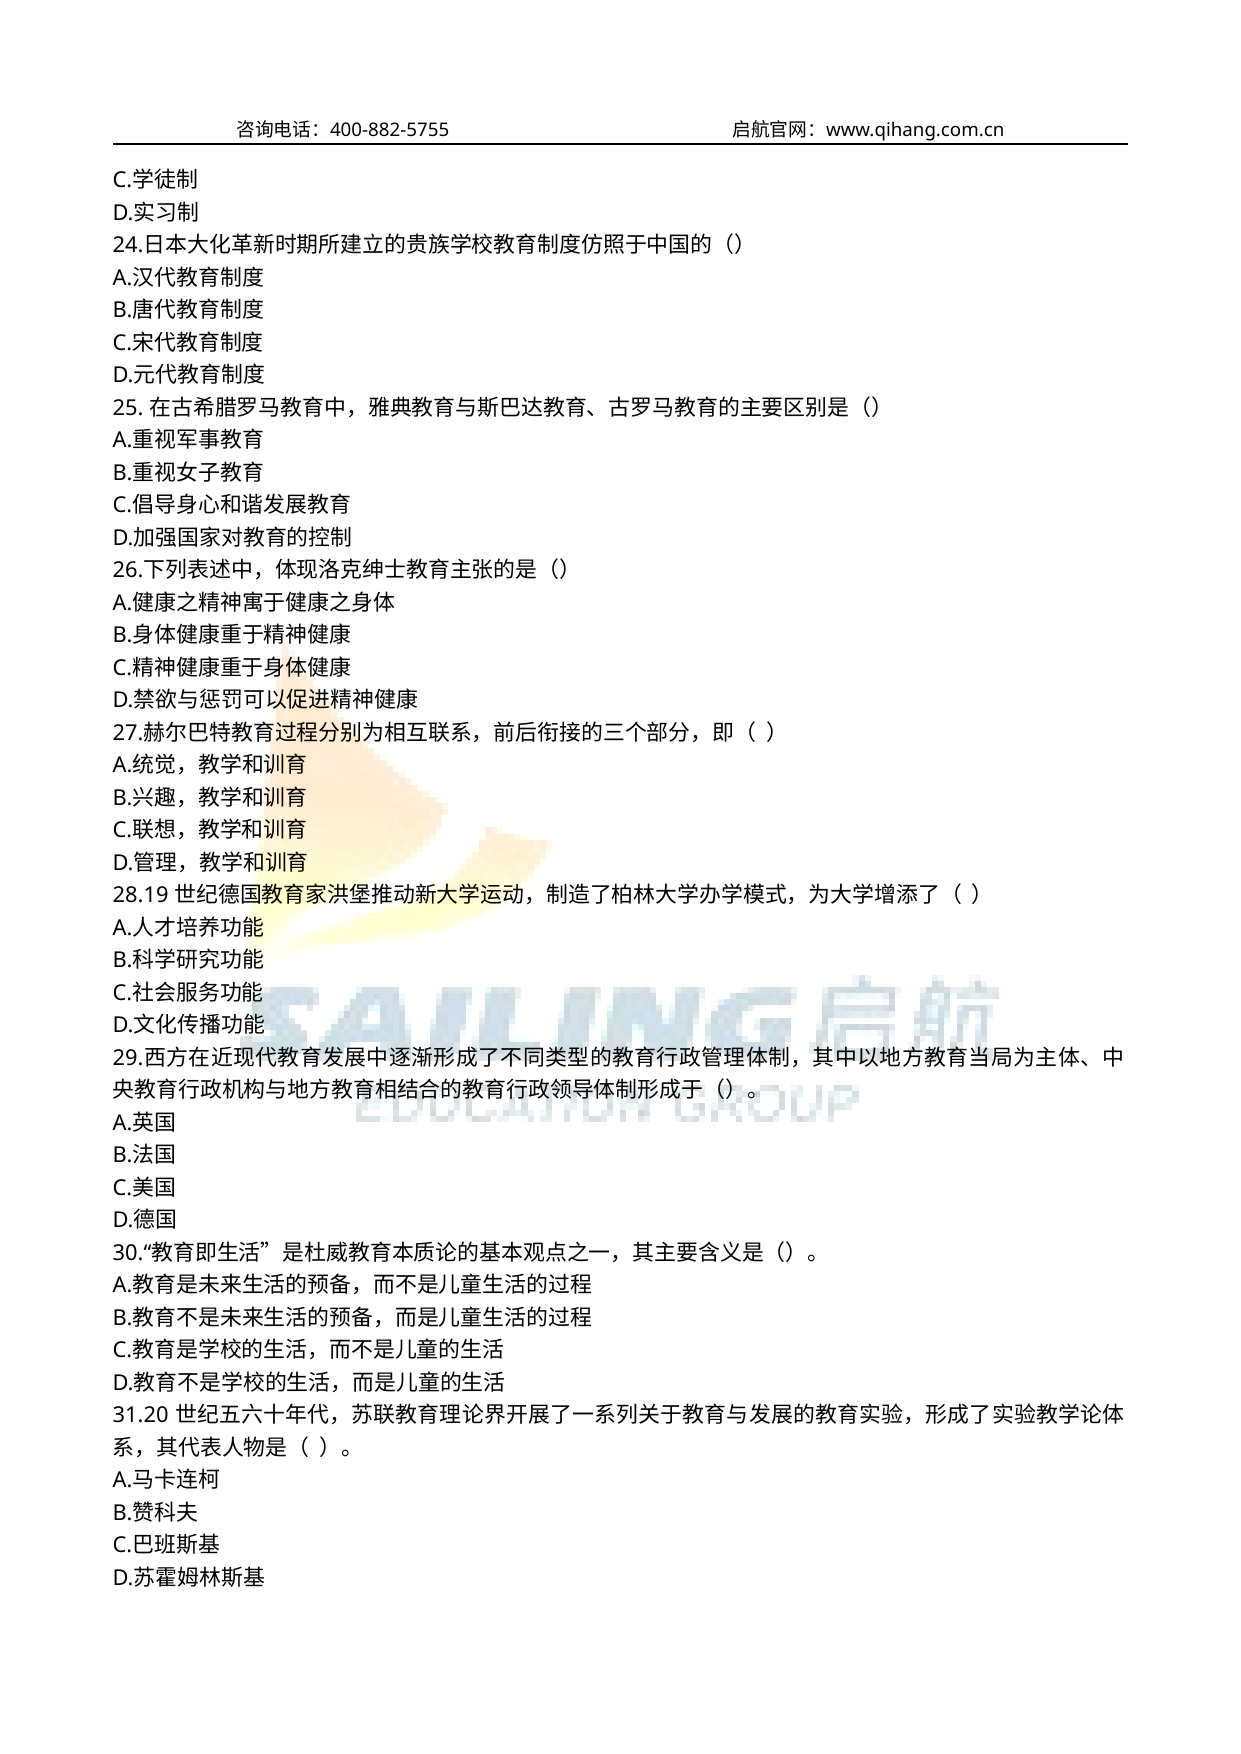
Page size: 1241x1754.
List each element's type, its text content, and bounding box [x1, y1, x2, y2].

text A.统觉，教学和训育 [112, 747, 1128, 779]
text D.元代教育制度 [112, 357, 1128, 389]
text C.教育是学校的生活，而不是儿童的生活 [112, 1332, 1128, 1364]
text 26.下列表述中，体现洛克绅士教育主张的是（） [112, 552, 1128, 584]
text B.赞科夫 [112, 1494, 1128, 1527]
text D.德国 [112, 1202, 1128, 1234]
text D.禁欲与惩罚可以促进精神健康 [112, 682, 1128, 714]
text A.健康之精神寓于健康之身体 [112, 584, 1128, 617]
text D.教育不是学校的生活，而是儿童的生活 [112, 1364, 1128, 1397]
text C.学徒制 [112, 162, 1128, 194]
text D.文化传播功能 [112, 1007, 1128, 1039]
text D.加强国家对教育的控制 [112, 519, 1128, 552]
text B.科学研究功能 [112, 942, 1128, 974]
text 30.“教育即生活”是杜威教育本质论的基本观点之一，其主要含义是（）。 [112, 1234, 1128, 1267]
text 29.西方在近现代教育发展中逐渐形成了不同类型的教育行政管理体制，其中以地方教育当局为主体、中央教育行政机构与地方教育相结合的教育行政领导体制形成于（）。 [112, 1039, 1128, 1104]
text B.教育不是未来生活的预备，而是儿童生活的过程 [112, 1299, 1128, 1332]
text B.唐代教育制度 [112, 292, 1128, 324]
text B.重视女子教育 [112, 454, 1128, 487]
text A.马卡连柯 [112, 1462, 1128, 1494]
text 24.日本大化革新时期所建立的贵族学校教育制度仿照于中国的（） [112, 227, 1128, 259]
text 27.赫尔巴特教育过程分别为相互联系，前后衔接的三个部分，即（ ） [112, 714, 1128, 747]
text 28.19 世纪德国教育家洪堡推动新大学运动，制造了柏林大学办学模式，为大学增添了（ ） [112, 877, 1128, 909]
text A.英国 [112, 1104, 1128, 1137]
text B.法国 [112, 1137, 1128, 1169]
text B.兴趣，教学和训育 [112, 779, 1128, 812]
text 25. 在古希腊罗马教育中，雅典教育与斯巴达教育、古罗马教育的主要区别是（） [112, 389, 1128, 422]
text C.精神健康重于身体健康 [112, 649, 1128, 682]
text C.宋代教育制度 [112, 324, 1128, 357]
text B.身体健康重于精神健康 [112, 617, 1128, 649]
text A.汉代教育制度 [112, 259, 1128, 292]
text C.美国 [112, 1169, 1128, 1202]
text D.实习制 [112, 194, 1128, 227]
text C.倡导身心和谐发展教育 [112, 487, 1128, 519]
text C.社会服务功能 [112, 974, 1128, 1007]
text C.联想，教学和训育 [112, 812, 1128, 844]
text 31.20 世纪五六十年代，苏联教育理论界开展了一系列关于教育与发展的教育实验，形成了实验教学论体系，其代表人物是（ ）。 [112, 1397, 1128, 1462]
text A.人才培养功能 [112, 909, 1128, 942]
text C.巴班斯基 [112, 1527, 1128, 1559]
text D.苏霍姆林斯基 [112, 1559, 1128, 1592]
text A.重视军事教育 [112, 422, 1128, 454]
text A.教育是未来生活的预备，而不是儿童生活的过程 [112, 1267, 1128, 1299]
text D.管理，教学和训育 [112, 844, 1128, 877]
